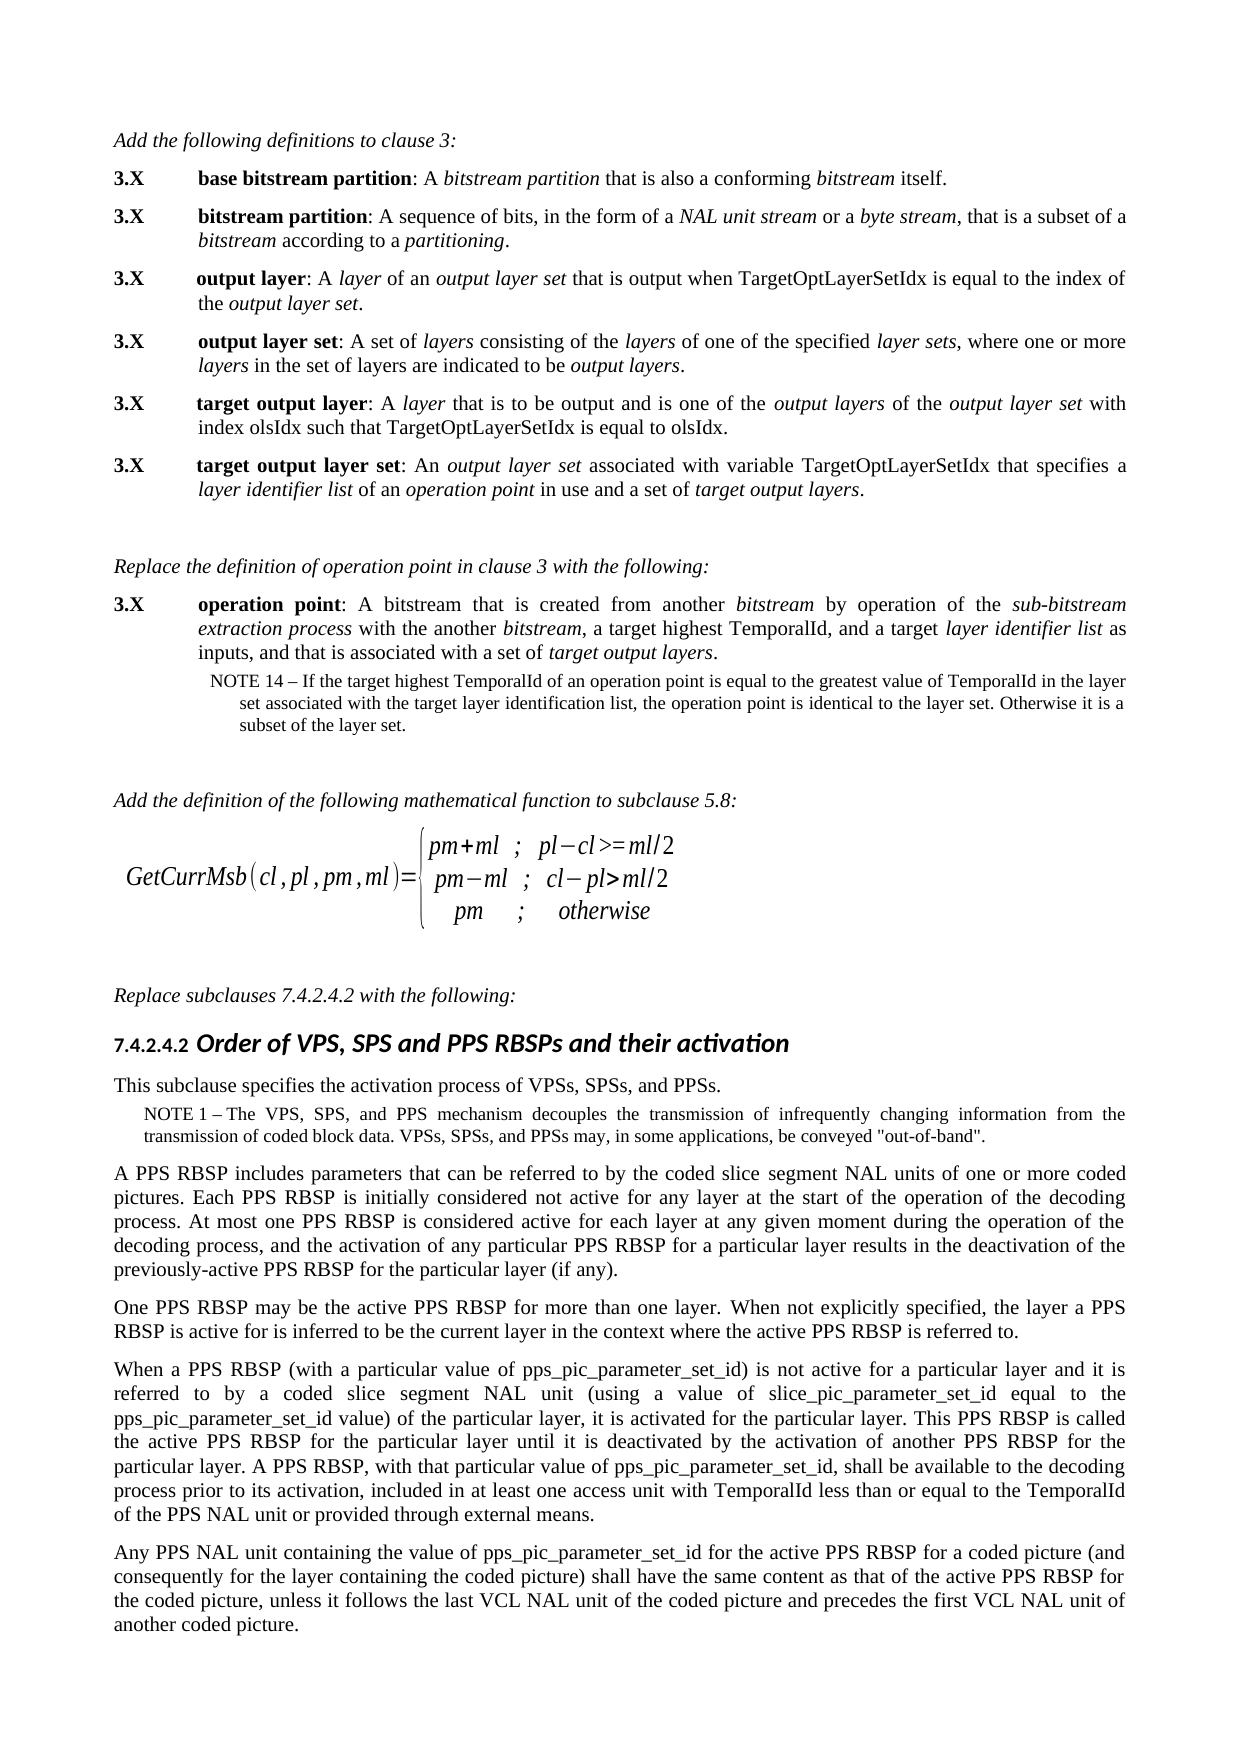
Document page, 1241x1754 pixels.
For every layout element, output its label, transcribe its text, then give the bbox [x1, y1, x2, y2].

text NOTE 14 – If the target highest TemporalId of an operation point is equal to the greatest value of TemporalId in the layer set associated with the target layer identification list, the operation point is identical to the layer set. Otherwise it is a subset of the layer set. [210, 670, 1127, 735]
text 3.X operation point: A bitstream that is created from another bitstream by operation of the sub-bitstream extraction process with the another bitstream, a target highest TemporalId, and a target layer identifier list as inputs, and that is associated with a set of target output layers. [113, 592, 1127, 664]
text 3.X output layer: A layer of an output layer set that is output when TargetOptLayerSetIdx is equal to the index of the output layer set. [113, 266, 1127, 314]
text 3.X base bitstream partition: A bitstream partition that is also a conforming bitstream itself. [113, 166, 1127, 190]
list A PPS RBSP includes parameters that can be referred to by the coded slice segment NAL units of one or more coded pictures. Each PPS RBSP is initially considered not active for any layer at the start of the operation of the decoding process. At most one PPS RBSP is considered active for each layer at any given moment during the operation of the decoding process, and the activation of any particular PPS RBSP for a particular layer results in the deactivation of the previously-active PPS RBSP for the particular layer (if any). [113, 1161, 1127, 1281]
text 3.X output layer set: A set of layers consisting of the layers of one of the specified layer sets, where one or more layers in the set of layers are indicated to be output layers. [113, 329, 1127, 377]
text This subclause specifies the activation process of VPSs, SPSs, and PPSs. [113, 1073, 1127, 1097]
list When a PPS RBSP (with a particular value of pps_pic_parameter_set_id) is not active for a particular layer and it is referred to by a coded slice segment NAL unit (using a value of slice_pic_parameter_set_id equal to the pps_pic_parameter_set_id value) of the particular layer, it is activated for the particular layer. This PPS RBSP is called the active PPS RBSP for the particular layer until it is deactivated by the activation of another PPS RBSP for the particular layer. A PPS RBSP, with that particular value of pps_pic_parameter_set_id, shall be available to the decoding process prior to its activation, included in at least one access unit with TemporalId less than or equal to the TemporalId of the PPS NAL unit or provided through external means. [113, 1357, 1127, 1526]
list Any PPS NAL unit containing the value of pps_pic_parameter_set_id for the active PPS RBSP for a coded picture (and consequently for the layer containing the coded picture) shall have the same content as that of the active PPS RBSP for the coded picture, unless it follows the last VCL NAL unit of the coded picture and precedes the first VCL NAL unit of another coded picture. [113, 1540, 1127, 1636]
text Replace the definition of operation point in clause 3 with the following: [113, 554, 1127, 578]
list One PPS RBSP may be the active PPS RBSP for more than one layer. When not explicitly specified, the layer a PPS RBSP is active for is inferred to be the current layer in the context where the active PPS RBSP is referred to. [113, 1295, 1127, 1343]
text 3.X target output layer: A layer that is to be output and is one of the output layers of the output layer set with index olsIdx such that TargetOptLayerSetIdx is equal to olsIdx. [113, 391, 1127, 439]
text 3.X bitstream partition: A sequence of bits, in the form of a NAL unit stream or a byte stream, that is a subset of a bitstream according to a partitioning. [113, 204, 1127, 252]
text Replace subclauses 7.4.2.4.2 with the following: [113, 983, 1127, 1007]
text Add the following definitions to clause 3: [113, 128, 1127, 152]
subtitle Order of VPS, SPS and PPS RBSPs and their activation [113, 1026, 1127, 1059]
text Add the definition of the following mathematical function to subclause 5.8: [113, 787, 1127, 812]
text 3.X target output layer set: An output layer set associated with variable TargetOptLayerSetIdx that specifies a layer identifier list of an operation point in use and a set of target output layers. [113, 453, 1127, 501]
